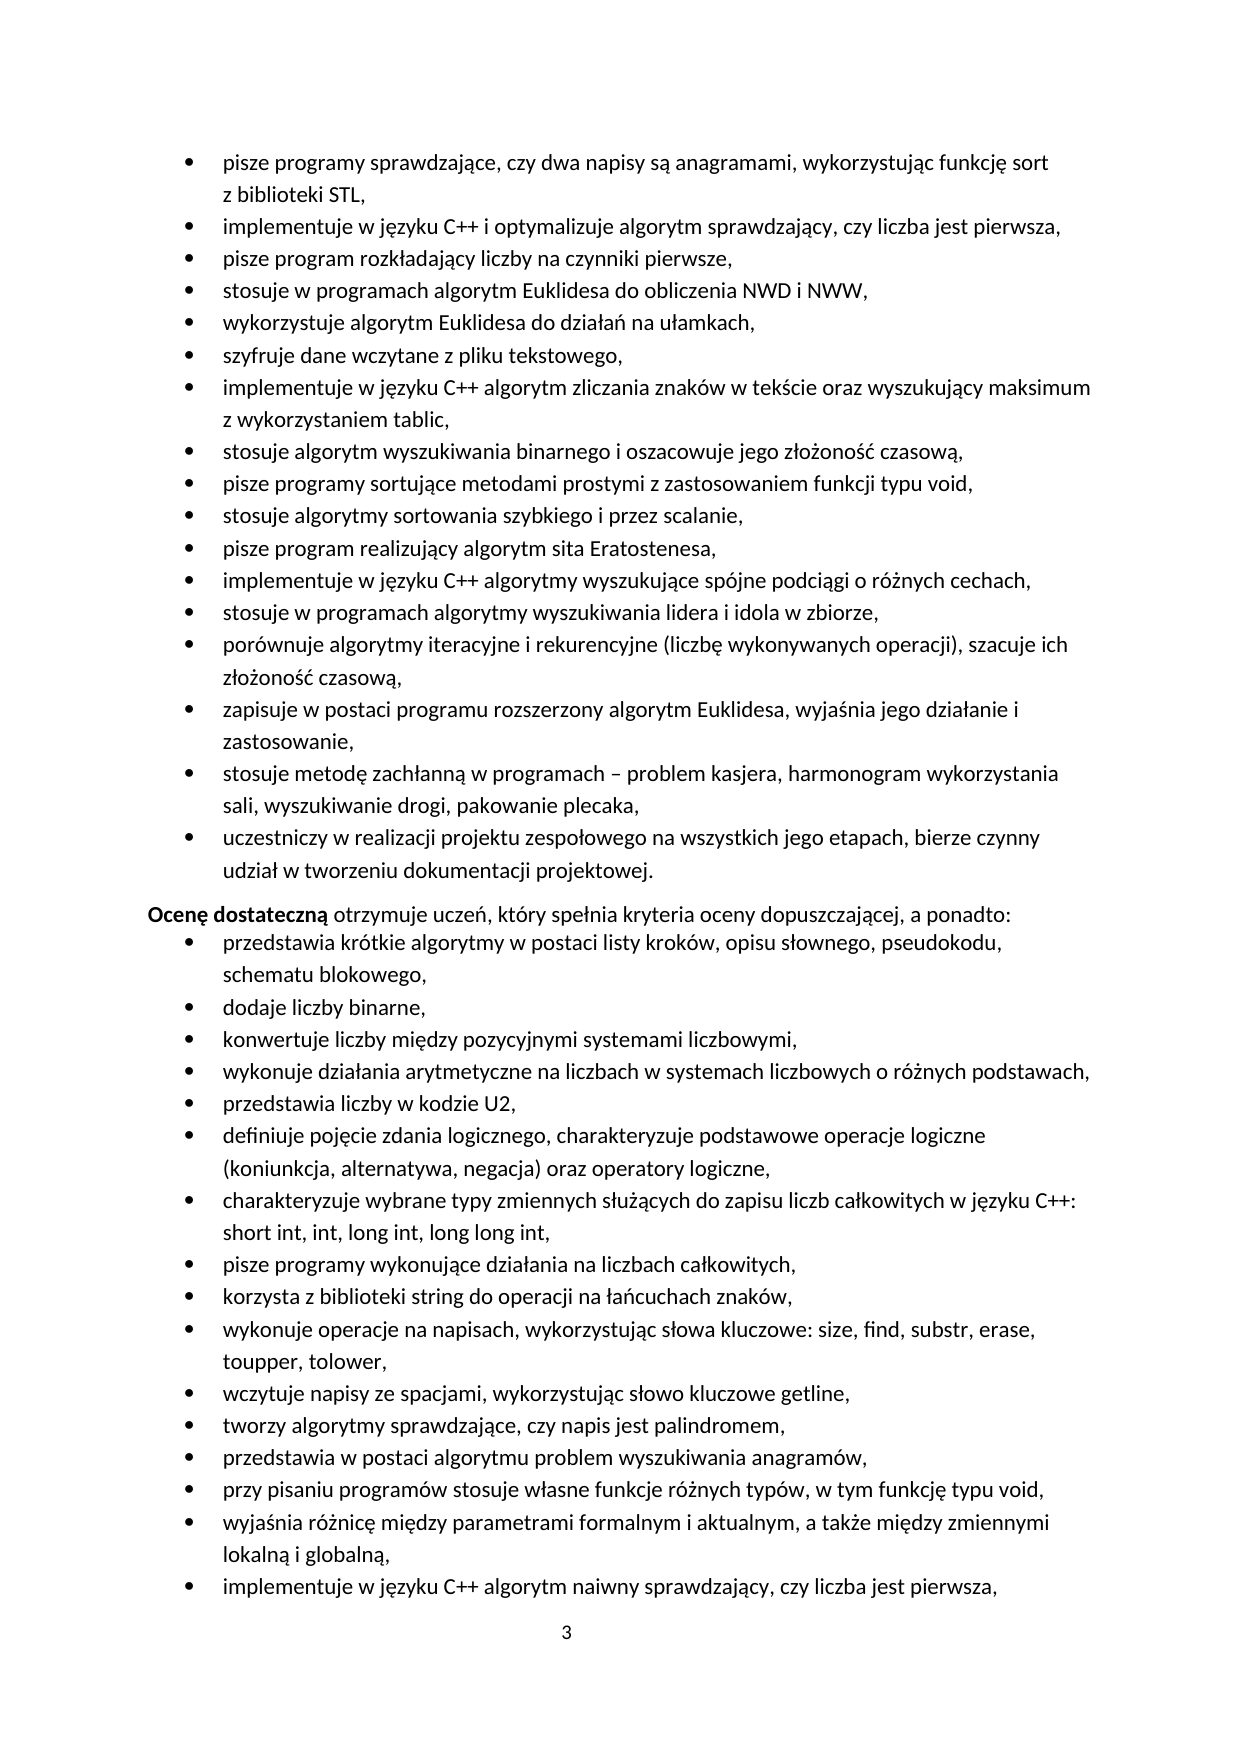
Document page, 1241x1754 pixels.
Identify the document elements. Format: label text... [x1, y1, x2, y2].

list pisze program rozkładający liczby na czynniki pierwsze, [185, 244, 1093, 272]
list uczestniczy w realizacji projektu zespołowego na wszystkich jego etapach, bierze czynny udział w tworzeniu dokumentacji projektowej. [185, 823, 1093, 884]
list zapisuje w postaci programu rozszerzony algorytm Euklidesa, wyjaśnia jego działanie i zastosowanie, [185, 695, 1093, 755]
list stosuje algorytm wyszukiwania binarnego i oszacowuje jego złożoność czasową, [185, 437, 1093, 465]
list implementuje w języku C++ algorytm zliczania znaków w tekście oraz wyszukujący maksimum z wykorzystaniem tablic, [185, 373, 1093, 433]
list pisze programy sortujące metodami prostymi z zastosowaniem funkcji typu void, [185, 469, 1093, 497]
list pisze programy sprawdzające, czy dwa napisy są anagramami, wykorzystując funkcję sort z biblioteki STL, [185, 148, 1093, 208]
list wykonuje działania arytmetyczne na liczbach w systemach liczbowych o różnych podstawach, [185, 1057, 1093, 1085]
list stosuje metodę zachłanną w programach – problem kasjera, harmonogram wykorzystania sali, wyszukiwanie drogi, pakowanie plecaka, [185, 759, 1093, 819]
list tworzy algorytmy sprawdzające, czy napis jest palindromem, [185, 1411, 1093, 1439]
list przedstawia w postaci algorytmu problem wyszukiwania anagramów, [185, 1443, 1093, 1471]
list stosuje algorytmy sortowania szybkiego i przez scalanie, [185, 502, 1093, 530]
list charakteryzuje wybrane typy zmiennych służących do zapisu liczb całkowitych w języku C++: short int, int, long int, long long int, [185, 1186, 1093, 1246]
list wykonuje operacje na napisach, wykorzystując słowa kluczowe: size, find, substr, erase, toupper, tolower, [185, 1315, 1093, 1375]
list przedstawia liczby w kodzie U2, [185, 1089, 1093, 1117]
list dodaje liczby binarne, [185, 993, 1093, 1021]
list implementuje w języku C++ algorytmy wyszukujące spójne podciągi o różnych cechach, [185, 566, 1093, 594]
list stosuje w programach algorytm Euklidesa do obliczenia NWD i NWW, [185, 276, 1093, 304]
list szyfruje dane wczytane z pliku tekstowego, [185, 341, 1093, 369]
list konwertuje liczby między pozycyjnymi systemami liczbowymi, [185, 1025, 1093, 1053]
list pisze programy wykonujące działania na liczbach całkowitych, [185, 1250, 1093, 1278]
list stosuje w programach algorytmy wyszukiwania lidera i idola w zbiorze, [185, 598, 1093, 626]
text Ocenę dostateczną otrzymuje uczeń, który spełnia kryteria oceny dopuszczającej, a ponadto: [148, 900, 1093, 928]
list korzysta z biblioteki string do operacji na łańcuchach znaków, [185, 1282, 1093, 1311]
list przedstawia krótkie algorytmy w postaci listy kroków, opisu słownego, pseudokodu, schematu blokowego, [185, 928, 1093, 989]
list wyjaśnia różnicę między parametrami formalnym i aktualnym, a także między zmiennymi lokalną i globalną, [185, 1508, 1093, 1568]
list pisze program realizujący algorytm sita Eratostenesa, [185, 534, 1093, 562]
list implementuje w języku C++ i optymalizuje algorytm sprawdzający, czy liczba jest pierwsza, [185, 212, 1093, 240]
list definiuje pojęcie zdania logicznego, charakteryzuje podstawowe operacje logiczne (koniunkcja, alternatywa, negacja) oraz operatory logiczne, [185, 1122, 1093, 1182]
list przy pisaniu programów stosuje własne funkcje różnych typów, w tym funkcję typu void, [185, 1476, 1093, 1504]
list wczytuje napisy ze spacjami, wykorzystując słowo kluczowe getline, [185, 1379, 1093, 1407]
list wykorzystuje algorytm Euklidesa do działań na ułamkach, [185, 308, 1093, 337]
list porównuje algorytmy iteracyjne i rekurencyjne (liczbę wykonywanych operacji), szacuje ich złożoność czasową, [185, 630, 1093, 691]
list implementuje w języku C++ algorytm naiwny sprawdzający, czy liczba jest pierwsza, [185, 1572, 1093, 1600]
